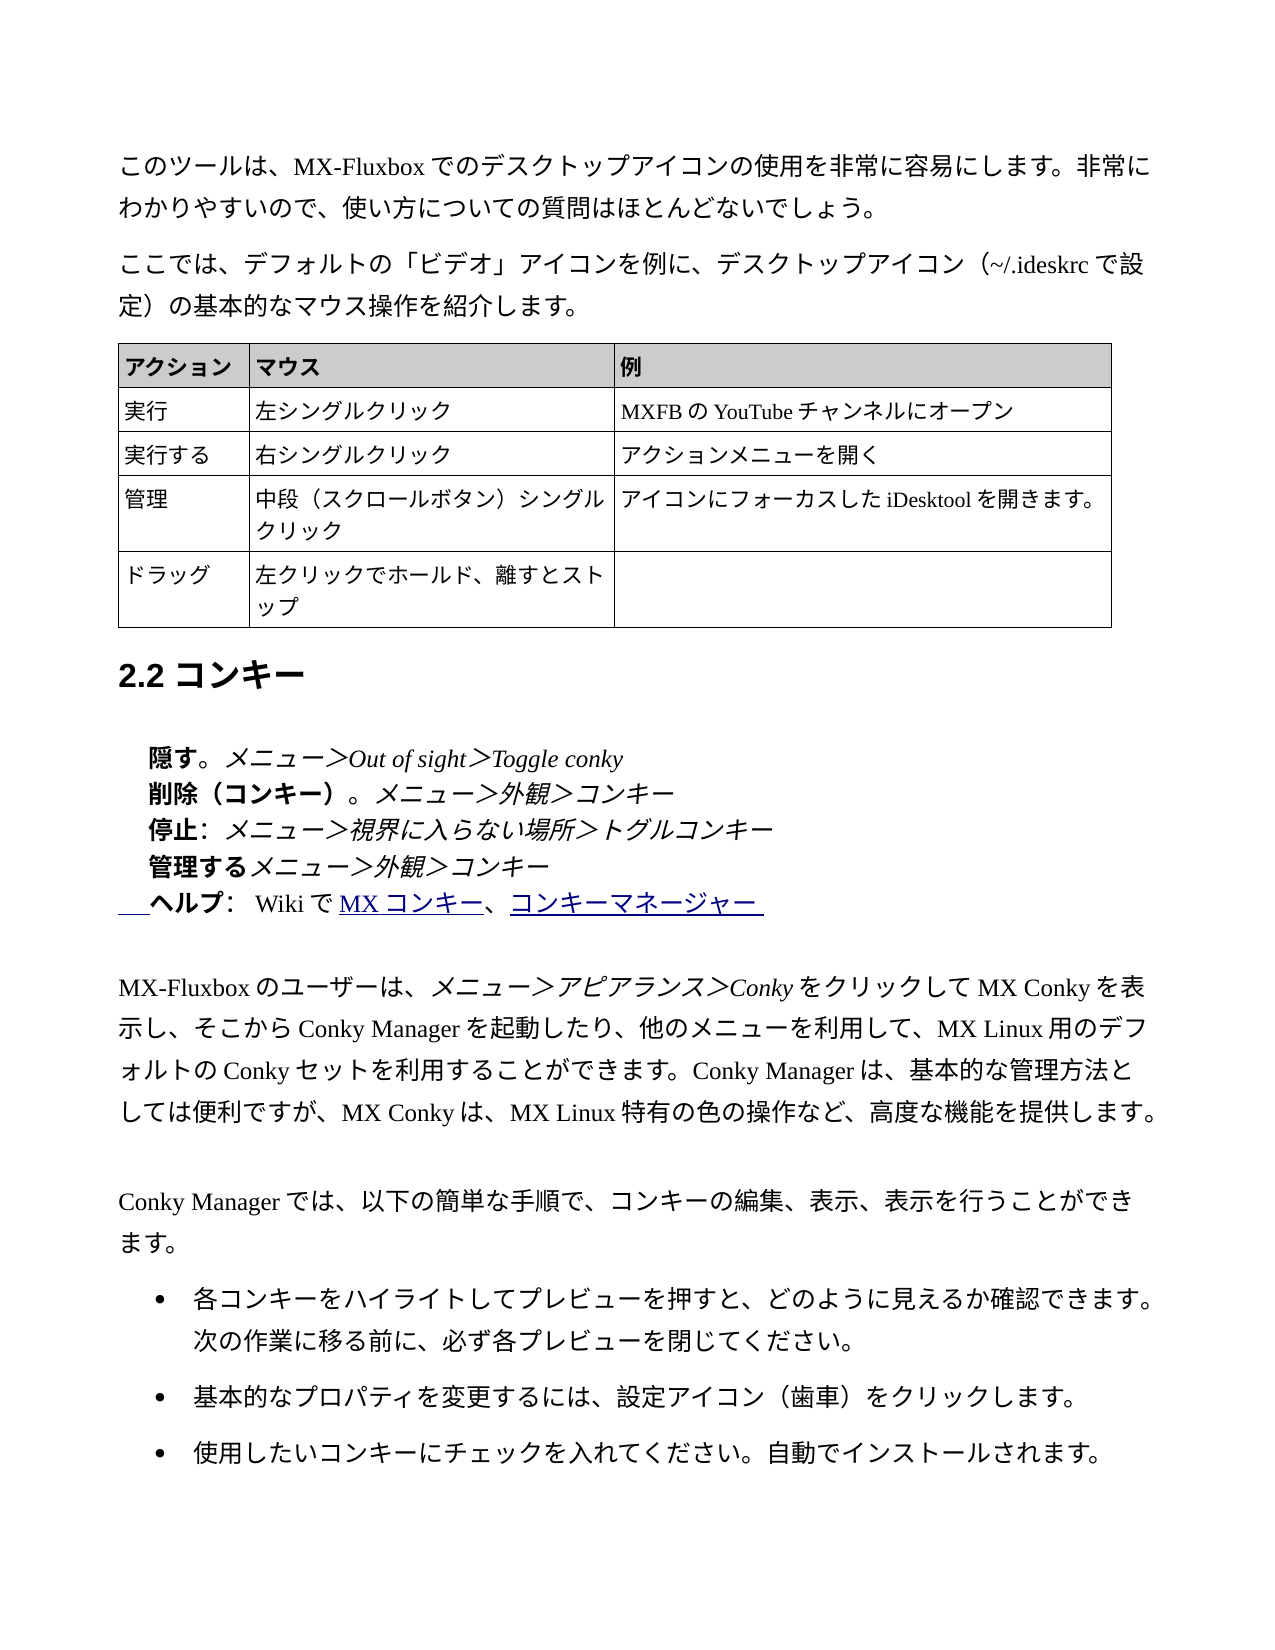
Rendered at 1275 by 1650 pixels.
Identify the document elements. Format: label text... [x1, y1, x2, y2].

table_cell 管理 [119, 476, 249, 551]
table_cell 実行する [119, 432, 249, 475]
table_cell ドラッグ [119, 552, 249, 627]
table_header アクション [119, 344, 249, 387]
table_cell アイコンにフォーカスしたiDesktoolを開きます。 [615, 476, 1111, 551]
text ヘルプ： WikiでMXコンキー、コンキーマネージャー [118, 883, 1157, 919]
table_cell 実行 [119, 388, 249, 431]
table_cell アクションメニューを開く [615, 432, 1111, 475]
text 隠す。メニュー＞Out of sight＞Toggle conky [148, 738, 1157, 774]
table_header 例 [615, 344, 1111, 387]
text このツールは、MX-Fluxboxでのデスクトップアイコンの使用を非常に容易にします。非常にわかりやすいので、使い方についての質問はほとんどないでしょう。 [118, 147, 1157, 225]
table_cell MXFBのYouTubeチャンネルにオープン [615, 388, 1111, 431]
table_cell 右シングルクリック [250, 432, 614, 475]
text ここでは、デフォルトの「ビデオ」アイコンを例に、デスクトップアイコン（~/.ideskrcで設定）の基本的なマウス操作を紹介します。 [118, 245, 1157, 323]
list 使用したいコンキーにチェックを入れてください。自動でインストールされます。 [156, 1433, 1157, 1470]
text 停止：メニュー＞視界に入らない場所＞トグルコンキー [148, 811, 1157, 847]
text 管理するメニュー＞外観＞コンキー [148, 847, 1157, 883]
table_cell [615, 552, 1111, 627]
table_cell 左クリックでホールド、離すとストップ [250, 552, 614, 627]
table_header マウス [250, 344, 614, 387]
list 各コンキーをハイライトしてプレビューを押すと、どのように見えるか確認できます。次の作業に移る前に、必ず各プレビューを閉じてください。 [156, 1279, 1157, 1357]
text MX-Fluxboxのユーザーは、メニュー＞アピアランス＞ConkyをクリックしてMX Conkyを表示し、そこからConky Managerを起動したり、他のメニューを利用して、MX Linux用のデフォルトのConkyセットを利用することができます。Conky Managerは、基本的な管理方法としては便利ですが、MX Conkyは、MX Linux特有の色の操作など、高度な機能を提供します。 [118, 967, 1157, 1162]
table_cell 左シングルクリック [250, 388, 614, 431]
list 基本的なプロパティを変更するには、設定アイコン（歯車）をクリックします。 [156, 1377, 1157, 1413]
text 削除（コンキー）。メニュー＞外観＞コンキー [148, 774, 1157, 811]
text Conky Managerでは、以下の簡単な手順で、コンキーの編集、表示、表示を行うことができます。 [118, 1181, 1157, 1259]
table_cell 中段（スクロールボタン）シングルクリック [250, 476, 614, 551]
subtitle 2.2 コンキー [118, 649, 1157, 697]
